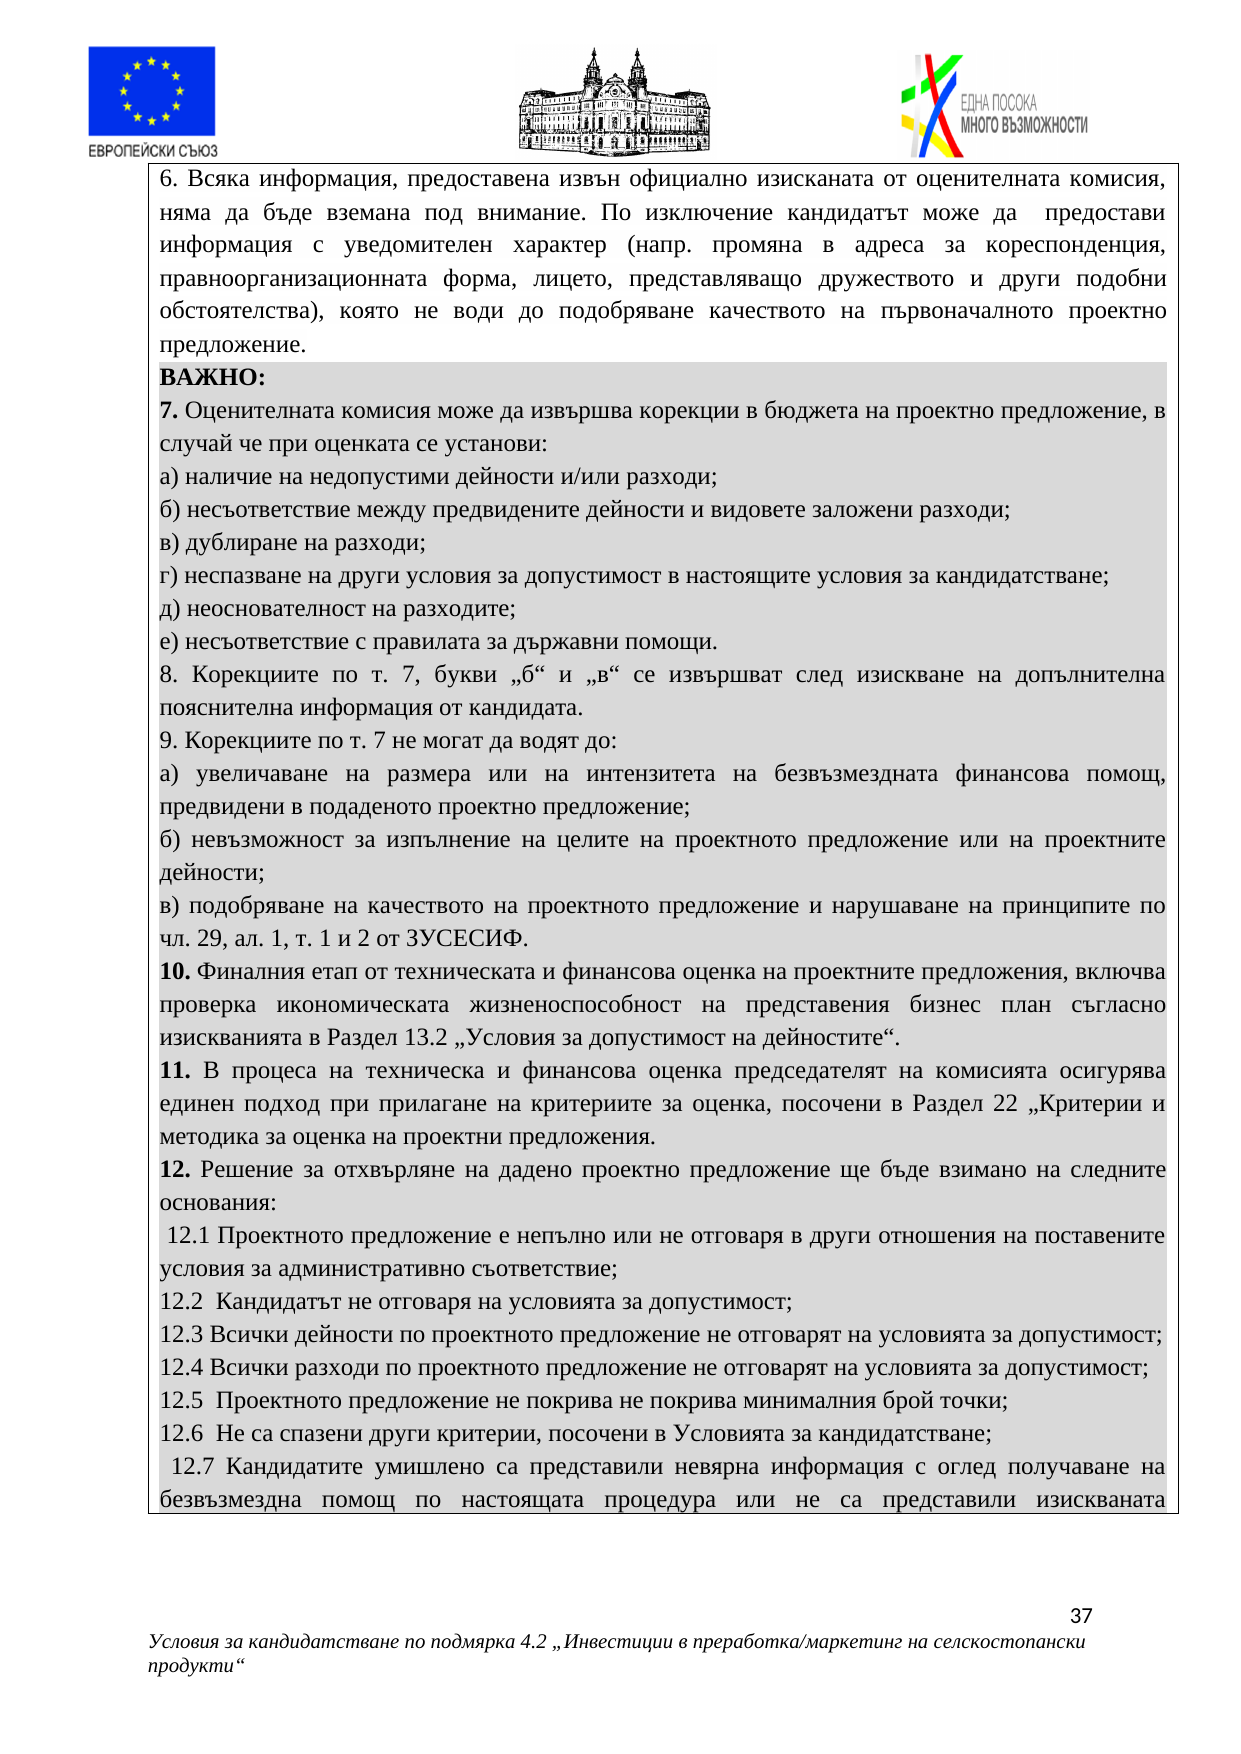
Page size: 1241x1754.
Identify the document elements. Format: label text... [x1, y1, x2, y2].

picture [896, 50, 1090, 160]
picture [514, 44, 718, 160]
picture [88, 45, 219, 160]
